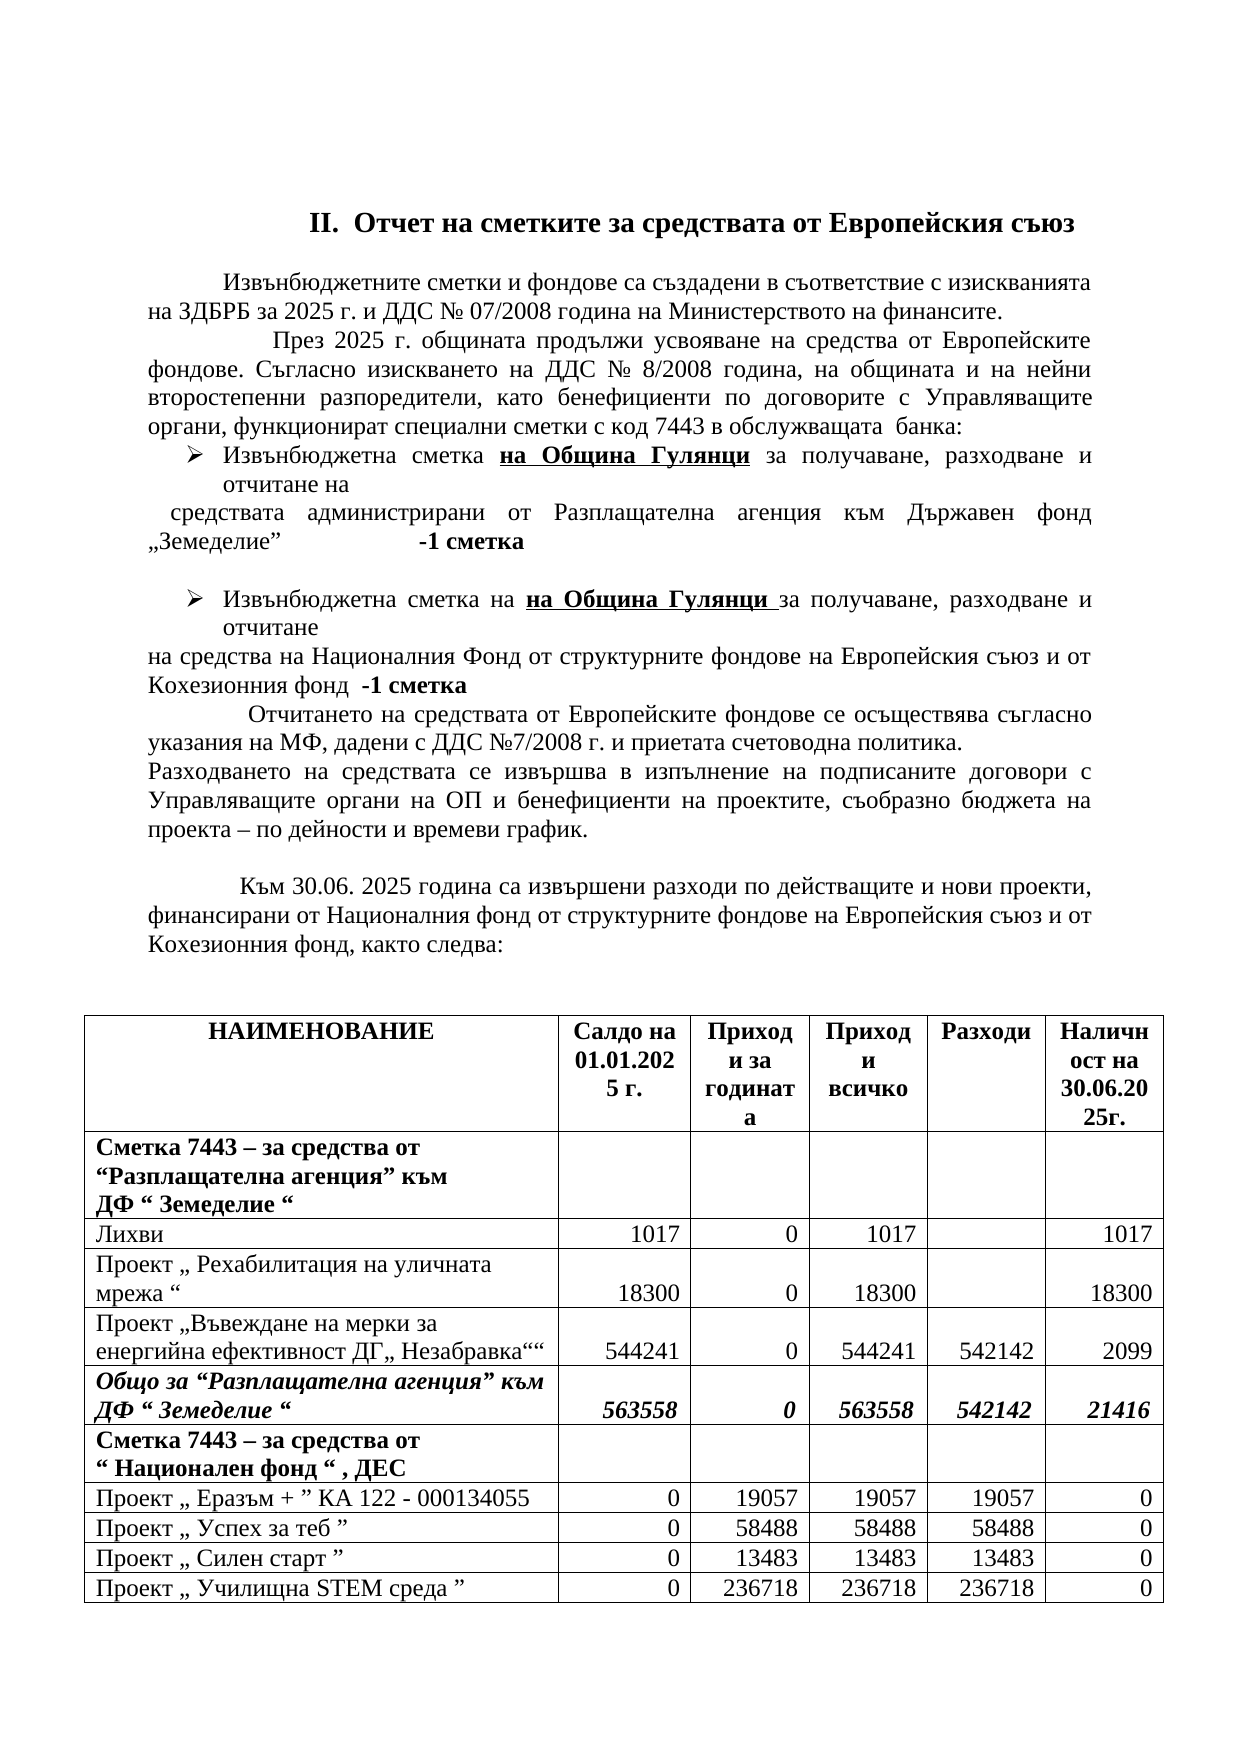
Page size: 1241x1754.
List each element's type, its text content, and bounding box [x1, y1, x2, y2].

text на средства на Националния Фонд от структурните фондове на Европейския съюз и от Кохезионния фонд -1 сметка [148, 641, 1093, 699]
text средствата администрирани от Разплащателна агенция към Държавен фонд „Земеделие” -1 сметка [148, 497, 1093, 555]
table_cell 58488 [691, 1513, 809, 1542]
table_cell Проект „ Еразъм + ” КА 122 - 000134055 [85, 1483, 558, 1512]
table_cell Проект „ Успех за теб ” [85, 1513, 558, 1542]
table_cell 0 [691, 1219, 809, 1248]
table_cell 1017 [559, 1219, 690, 1248]
text През 2025 г. общината продължи усвояване на средства от Европейските фондове. Съгласно изискването на ДДС № 8/2008 година, на общината и на нейни второстепенни разпоредители, като бенефициенти по договорите с Управляващите органи, функционират специални сметки с код 7443 в обслужващата банка: [148, 325, 1093, 440]
table_header Приходи за годината [691, 1016, 809, 1131]
table_cell 0 [1046, 1573, 1163, 1602]
table_cell [928, 1425, 1045, 1482]
table_cell 18300 [1046, 1249, 1163, 1307]
table_cell 0 [559, 1543, 690, 1572]
table_cell 544241 [810, 1308, 927, 1365]
table_cell 563558 [810, 1366, 927, 1424]
table_cell 0 [691, 1308, 809, 1365]
table_cell [810, 1425, 927, 1482]
table_cell 58488 [928, 1513, 1045, 1542]
table_cell 236718 [928, 1573, 1045, 1602]
table_cell [691, 1132, 809, 1218]
table_cell [691, 1425, 809, 1482]
table_cell Проект „ Училищна STEM среда ” [85, 1573, 558, 1602]
table_cell [1046, 1425, 1163, 1482]
table_cell 18300 [559, 1249, 690, 1307]
table_cell 13483 [691, 1543, 809, 1572]
table_cell 0 [691, 1249, 809, 1307]
table_cell 0 [559, 1513, 690, 1542]
table_cell [810, 1132, 927, 1218]
table_cell Общо за “Разплащателна агенция” към ДФ “ Земеделие “ [85, 1366, 558, 1424]
table_cell 236718 [810, 1573, 927, 1602]
table_cell 0 [1046, 1543, 1163, 1572]
table_cell 2099 [1046, 1308, 1163, 1365]
table_cell 19057 [691, 1483, 809, 1512]
table_cell 58488 [810, 1513, 927, 1542]
table_cell 1017 [1046, 1219, 1163, 1248]
table_cell 0 [691, 1366, 809, 1424]
table_cell Проект „Въвеждане на мерки за енергийна ефективност ДГ„ Незабравка““ [85, 1308, 558, 1365]
table_header НАИМЕНОВАНИЕ [85, 1016, 558, 1131]
table_cell 19057 [928, 1483, 1045, 1512]
table_cell 544241 [559, 1308, 690, 1365]
text Към 30.06. 2025 година са извършени разходи по действащите и нови проекти, финансирани от Националния фонд от структурните фондове на Европейския съюз и от Кохезионния фонд, както следва: [148, 871, 1093, 957]
text Извънбюджетните сметки и фондове са създадени в съответствие с изискванията на ЗДБРБ за 2025 г. и ДДС № 07/2008 година на Министерството на финансите. [148, 267, 1093, 325]
table_header Разходи [928, 1016, 1045, 1131]
table_cell 542142 [928, 1308, 1045, 1365]
table_header Наличност на 30.06.2025г. [1046, 1016, 1163, 1131]
table_cell 0 [1046, 1513, 1163, 1542]
table_cell 236718 [691, 1573, 809, 1602]
table_cell Сметка 7443 – за средства от “ Национален фонд “ , ДЕС [85, 1425, 558, 1482]
table_cell 542142 [928, 1366, 1045, 1424]
table_cell 563558 [559, 1366, 690, 1424]
text ІІ. Отчет на сметките за средствата от Европейския съюз [148, 205, 1093, 239]
list Извънбюджетна сметка на на Община Гулянци за получаване, разходване и отчитане [185, 584, 1093, 641]
table_cell [559, 1132, 690, 1218]
table_cell 13483 [810, 1543, 927, 1572]
list Извънбюджетна сметка на Община Гулянци за получаване, разходване и отчитане на [185, 440, 1093, 497]
table_header Приходи всичко [810, 1016, 927, 1131]
table_cell 19057 [810, 1483, 927, 1512]
table_cell 13483 [928, 1543, 1045, 1572]
table_cell [928, 1132, 1045, 1218]
table_cell 21416 [1046, 1366, 1163, 1424]
text Отчитането на средствата от Европейските фондове се осъществява съгласно указания на МФ, дадени с ДДС №7/2008 г. и приетата счетоводна политика. [148, 699, 1093, 756]
table_cell Проект „ Силен старт ” [85, 1543, 558, 1572]
text Разходването на средствата се извършва в изпълнение на подписаните договори с Управляващите органи на ОП и бенефициенти на проектите, съобразно бюджета на проекта – по дейности и времеви график. [148, 756, 1093, 842]
table_header Салдо на 01.01.2025 г. [559, 1016, 690, 1131]
table_cell 18300 [810, 1249, 927, 1307]
table_cell [928, 1249, 1045, 1307]
table_cell 0 [559, 1483, 690, 1512]
table_cell Лихви [85, 1219, 558, 1248]
table_cell 0 [1046, 1483, 1163, 1512]
table_cell Проект „ Рехабилитация на уличната мрежа “ [85, 1249, 558, 1307]
table_cell [928, 1219, 1045, 1248]
table_cell [559, 1425, 690, 1482]
table_cell 1017 [810, 1219, 927, 1248]
table_cell Сметка 7443 – за средства от “Разплащателна агенция” към ДФ “ Земеделие “ [85, 1132, 558, 1218]
table_cell [1046, 1132, 1163, 1218]
table_cell 0 [559, 1573, 690, 1602]
